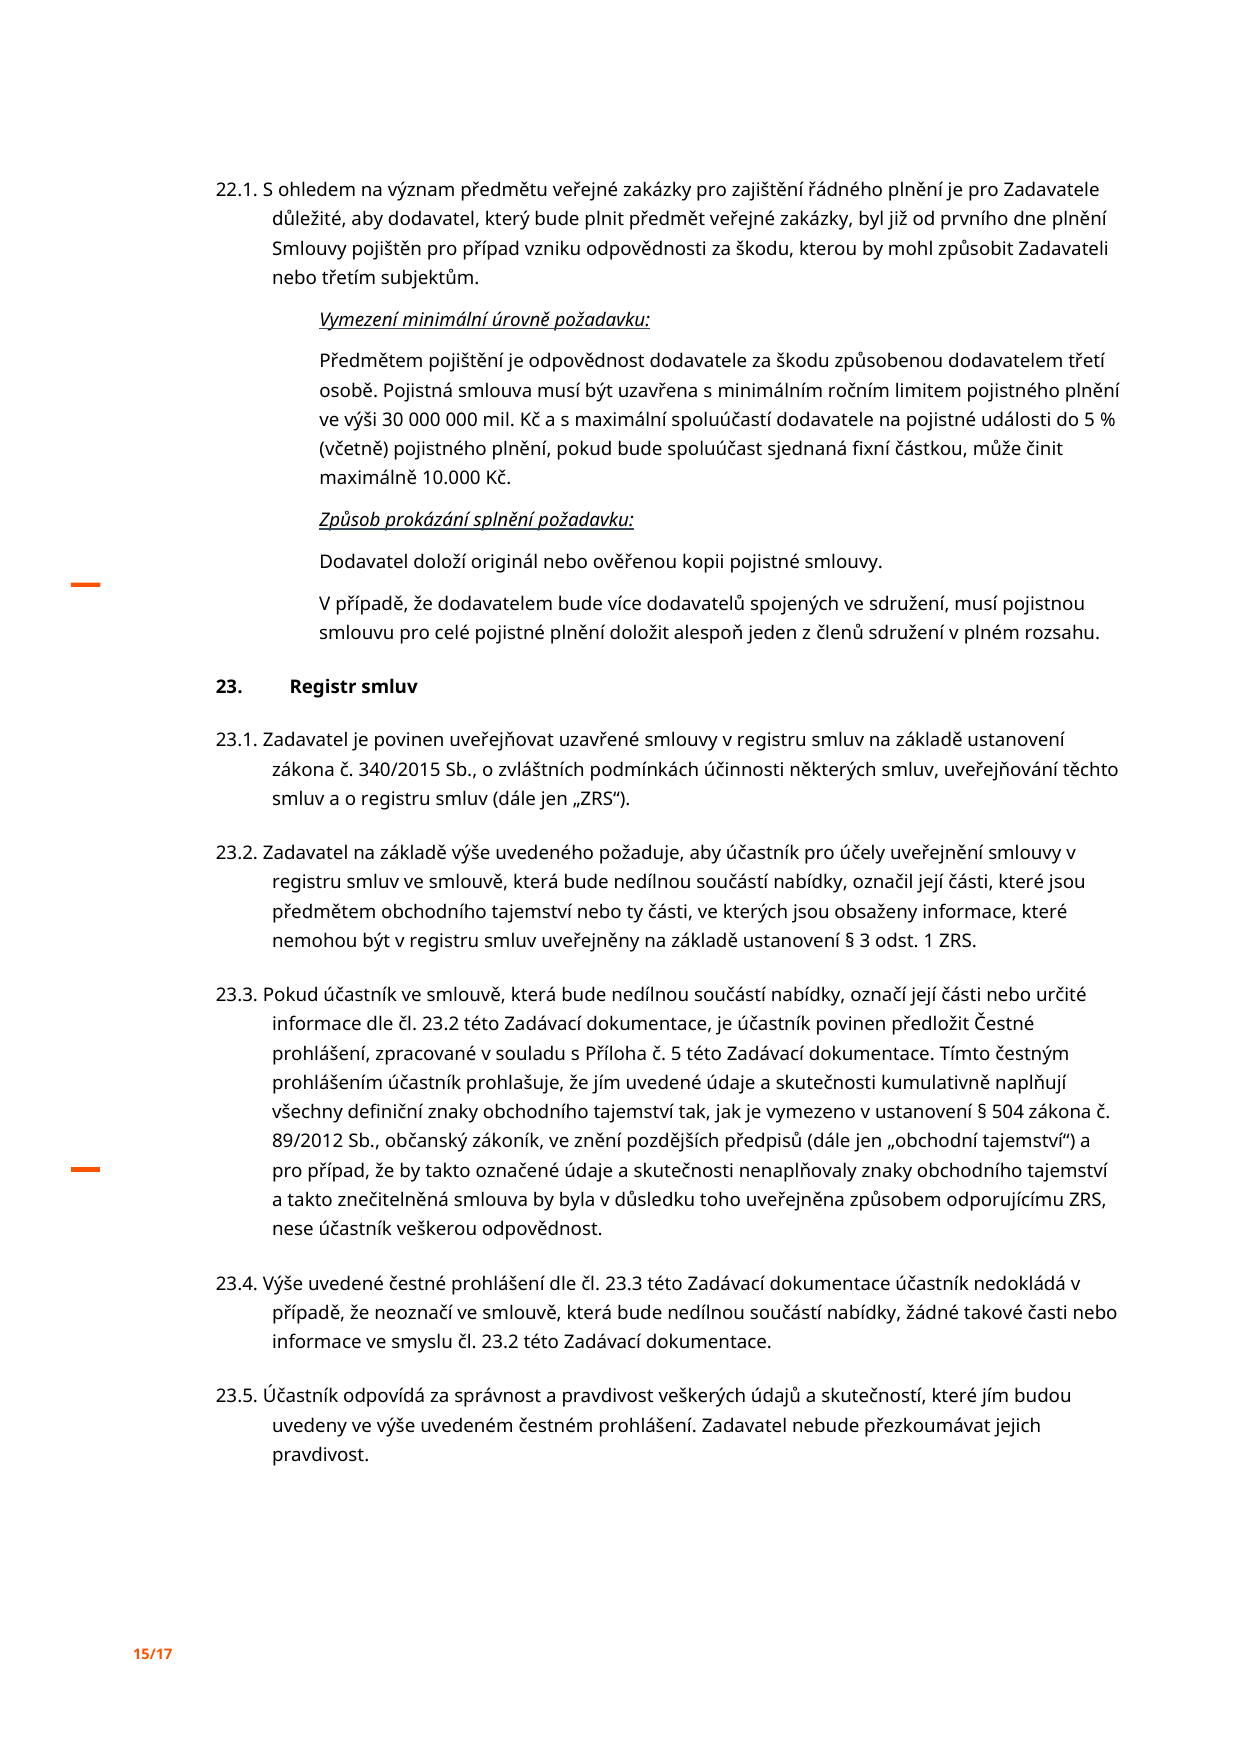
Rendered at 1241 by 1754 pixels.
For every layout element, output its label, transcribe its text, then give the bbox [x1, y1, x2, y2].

text Dodavatel doloží originál nebo ověřenou kopii pojistné smlouvy. [319, 548, 1122, 574]
text Předmětem pojištění je odpovědnost dodavatele za škodu způsobenou dodavatelem třetí osobě. Pojistná smlouva musí být uzavřena s minimálním ročním limitem pojistného plnění ve výši 30 000 000 mil. Kč a s maximální spoluúčastí dodavatele na pojistné události do 5 % (včetně) pojistného plnění, pokud bude spoluúčast sjednaná fixní částkou, může činit maximálně 10.000 Kč. [319, 348, 1122, 490]
text Účastník odpovídá za správnost a pravdivost veškerých údajů a skutečností, které jím budou uvedeny ve výše uvedeném čestném prohlášení. Zadavatel nebude přezkoumávat jejich pravdivost. [216, 1383, 1122, 1467]
text V případě, že dodavatelem bude více dodavatelů spojených ve sdružení, musí pojistnou smlouvu pro celé pojistné plnění doložit alespoň jeden z členů sdružení v plném rozsahu. [319, 590, 1122, 645]
text Výše uvedené čestné prohlášení dle čl. 23.3 této Zadávací dokumentace účastník nedokládá v případě, že neoznačí ve smlouvě, která bude nedílnou součástí nabídky, žádné takové časti nebo informace ve smyslu čl. 23.2 této Zadávací dokumentace. [216, 1270, 1122, 1354]
text Zadavatel je povinen uveřejňovat uzavřené smlouvy v registru smluv na základě ustanovení zákona č. 340/2015 Sb., o zvláštních podmínkách účinnosti některých smluv, uveřejňování těchto smluv a o registru smluv (dále jen „ZRS“). [216, 727, 1122, 811]
text Pokud účastník ve smlouvě, která bude nedílnou součástí nabídky, označí její části nebo určité informace dle čl. 23.2 této Zadávací dokumentace, je účastník povinen předložit Čestné prohlášení, zpracované v souladu s Přílohou č. 5 této Zadávací dokumentace. Tímto čestným prohlášením účastník prohlašuje, že jím uvedené údaje a skutečnosti kumulativně naplňují všechny definiční znaky obchodního tajemství tak, jak je vymezeno v ustanovení § 504 zákona č. 89/2012 Sb., občanský zákoník, ve znění pozdějších předpisů (dále jen „obchodní tajemství“) a pro případ, že by takto označené údaje a skutečnosti nenaplňovaly znaky obchodního tajemství a takto znečitelněná smlouva by byla v důsledku toho uveřejněna způsobem odporujícímu ZRS, nese účastník veškerou odpovědnost. [216, 981, 1122, 1241]
text Zadavatel na základě výše uvedeného požaduje, aby účastník pro účely uveřejnění smlouvy v registru smluv ve smlouvě, která bude nedílnou součástí nabídky, označil její části, které jsou předmětem obchodního tajemství nebo ty části, ve kterých jsou obsaženy informace, které nemohou být v registru smluv uveřejněny na základě ustanovení § 3 odst. 1 ZRS. [216, 839, 1122, 953]
text Registr smluv [216, 673, 1122, 699]
text S ohledem na význam předmětu veřejné zakázky pro zajištění řádného plnění je pro Zadavatele důležité, aby dodavatel, který bude plnit předmět veřejné zakázky, byl již od prvního dne plnění Smlouvy pojištěn pro případ vzniku odpovědnosti za škodu, kterou by mohl způsobit Zadavateli nebo třetím subjektům. [216, 176, 1122, 289]
text Vymezení minimální úrovně požadavku: [319, 306, 1122, 331]
text Způsob prokázání splnění požadavku: [319, 506, 1122, 532]
